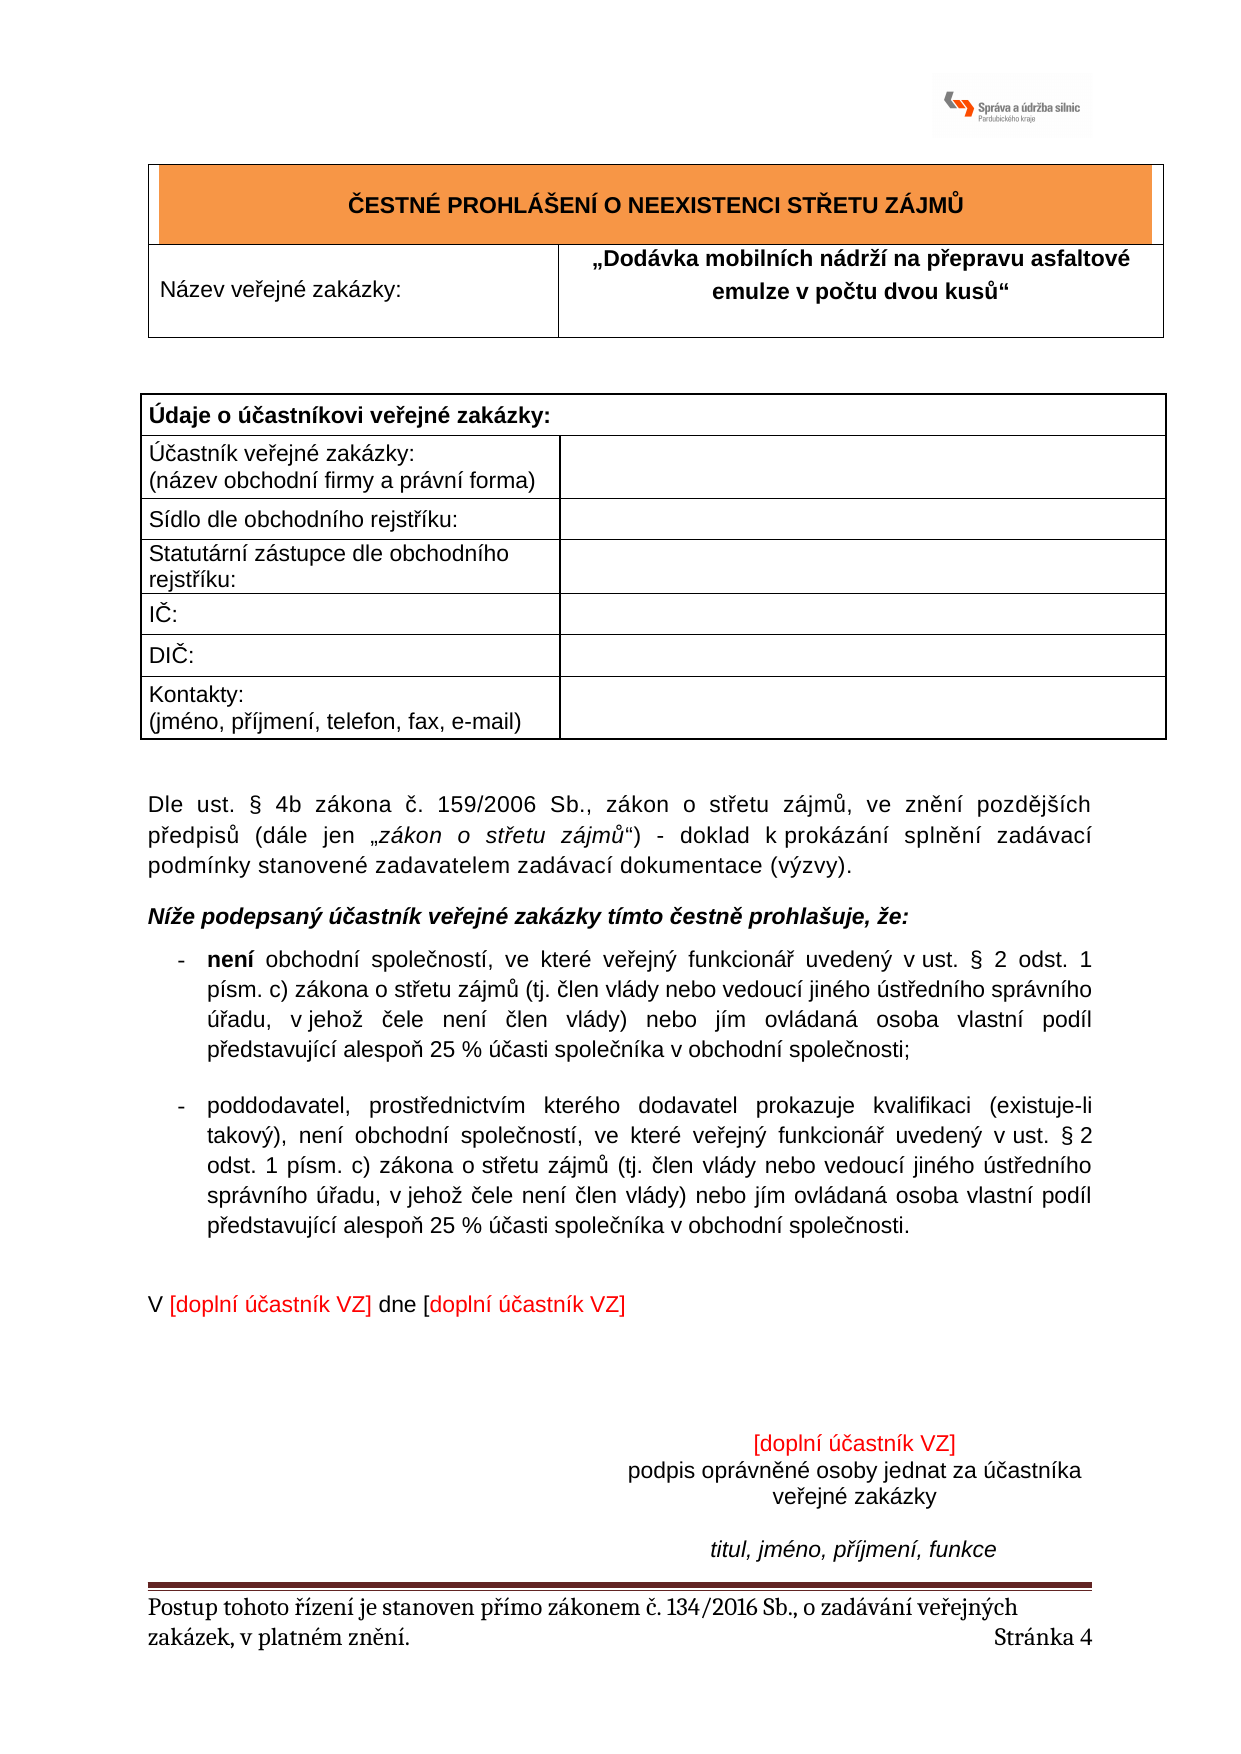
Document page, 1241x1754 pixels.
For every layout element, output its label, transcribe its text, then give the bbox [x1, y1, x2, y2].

text podpis oprávněné osoby jednat za účastníka veřejné zakázky [616, 1457, 1092, 1509]
text [doplní účastník VZ] [616, 1430, 1092, 1457]
table_cell IČ: [142, 594, 559, 634]
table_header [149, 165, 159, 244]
text Níže podepsaný účastník veřejné zakázky tímto čestně prohlašuje, že: [148, 903, 1092, 929]
table_cell Účastník veřejné zakázky: (název obchodní firmy a právní forma) [142, 436, 559, 497]
table_cell [561, 499, 1165, 539]
text V [doplní účastník VZ] dne [doplní účastník VZ] [148, 1289, 1092, 1318]
table_cell [561, 635, 1165, 676]
table_cell DIČ: [142, 635, 559, 676]
table_cell Sídlo dle obchodního rejstříku: [142, 499, 559, 539]
table_cell „Dodávka mobilních nádrží na přepravu asfaltové emulze v počtu dvou kusů“ [559, 245, 1163, 337]
table_cell Kontakty: (jméno, příjmení, telefon, fax, e-mail) [142, 677, 559, 738]
table_cell [561, 677, 1165, 738]
list poddodavatel, prostřednictvím kterého dodavatel prokazuje kvalifikaci (existuje-li takový), není obchodní společností, ve které veřejný funkcionář uvedený v ust. § 2 odst. 1 písm. c) zákona o střetu zájmů (tj. člen vlády nebo vedoucí jiného ústředního správního úřadu, v jehož čele není člen vlády) nebo jím ovládaná osoba vlastní podíl představující alespoň 25 % účasti společníka v obchodní společnosti. [177, 1092, 1092, 1239]
picture [931, 73, 1093, 138]
text titul, jméno, příjmení, funkce [616, 1536, 1092, 1562]
table_cell Název veřejné zakázky: [149, 245, 558, 337]
list není obchodní společností, ve které veřejný funkcionář uvedený v ust. § 2 odst. 1 písm. c) zákona o střetu zájmů (tj. člen vlády nebo vedoucí jiného ústředního správního úřadu, v jehož čele není člen vlády) nebo jím ovládaná osoba vlastní podíl představující alespoň 25 % účasti společníka v obchodní společnosti; [177, 946, 1092, 1063]
table_cell [561, 540, 1165, 593]
title Dle ust. § 4b zákona č. 159/2006 Sb., zákon o střetu zájmů, ve znění pozdějších předpisů (dále jen „zákon o střetu zájmů“) - doklad k prokázání splnění zadávací podmínky stanovené zadavatelem zadávací dokumentace (výzvy). [148, 791, 1092, 878]
table_cell [561, 436, 1165, 497]
table_cell Statutární zástupce dle obchodního rejstříku: [142, 540, 559, 593]
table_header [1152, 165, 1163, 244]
table_cell [561, 594, 1165, 634]
table_header Údaje o účastníkovi veřejné zakázky: [142, 395, 1165, 435]
